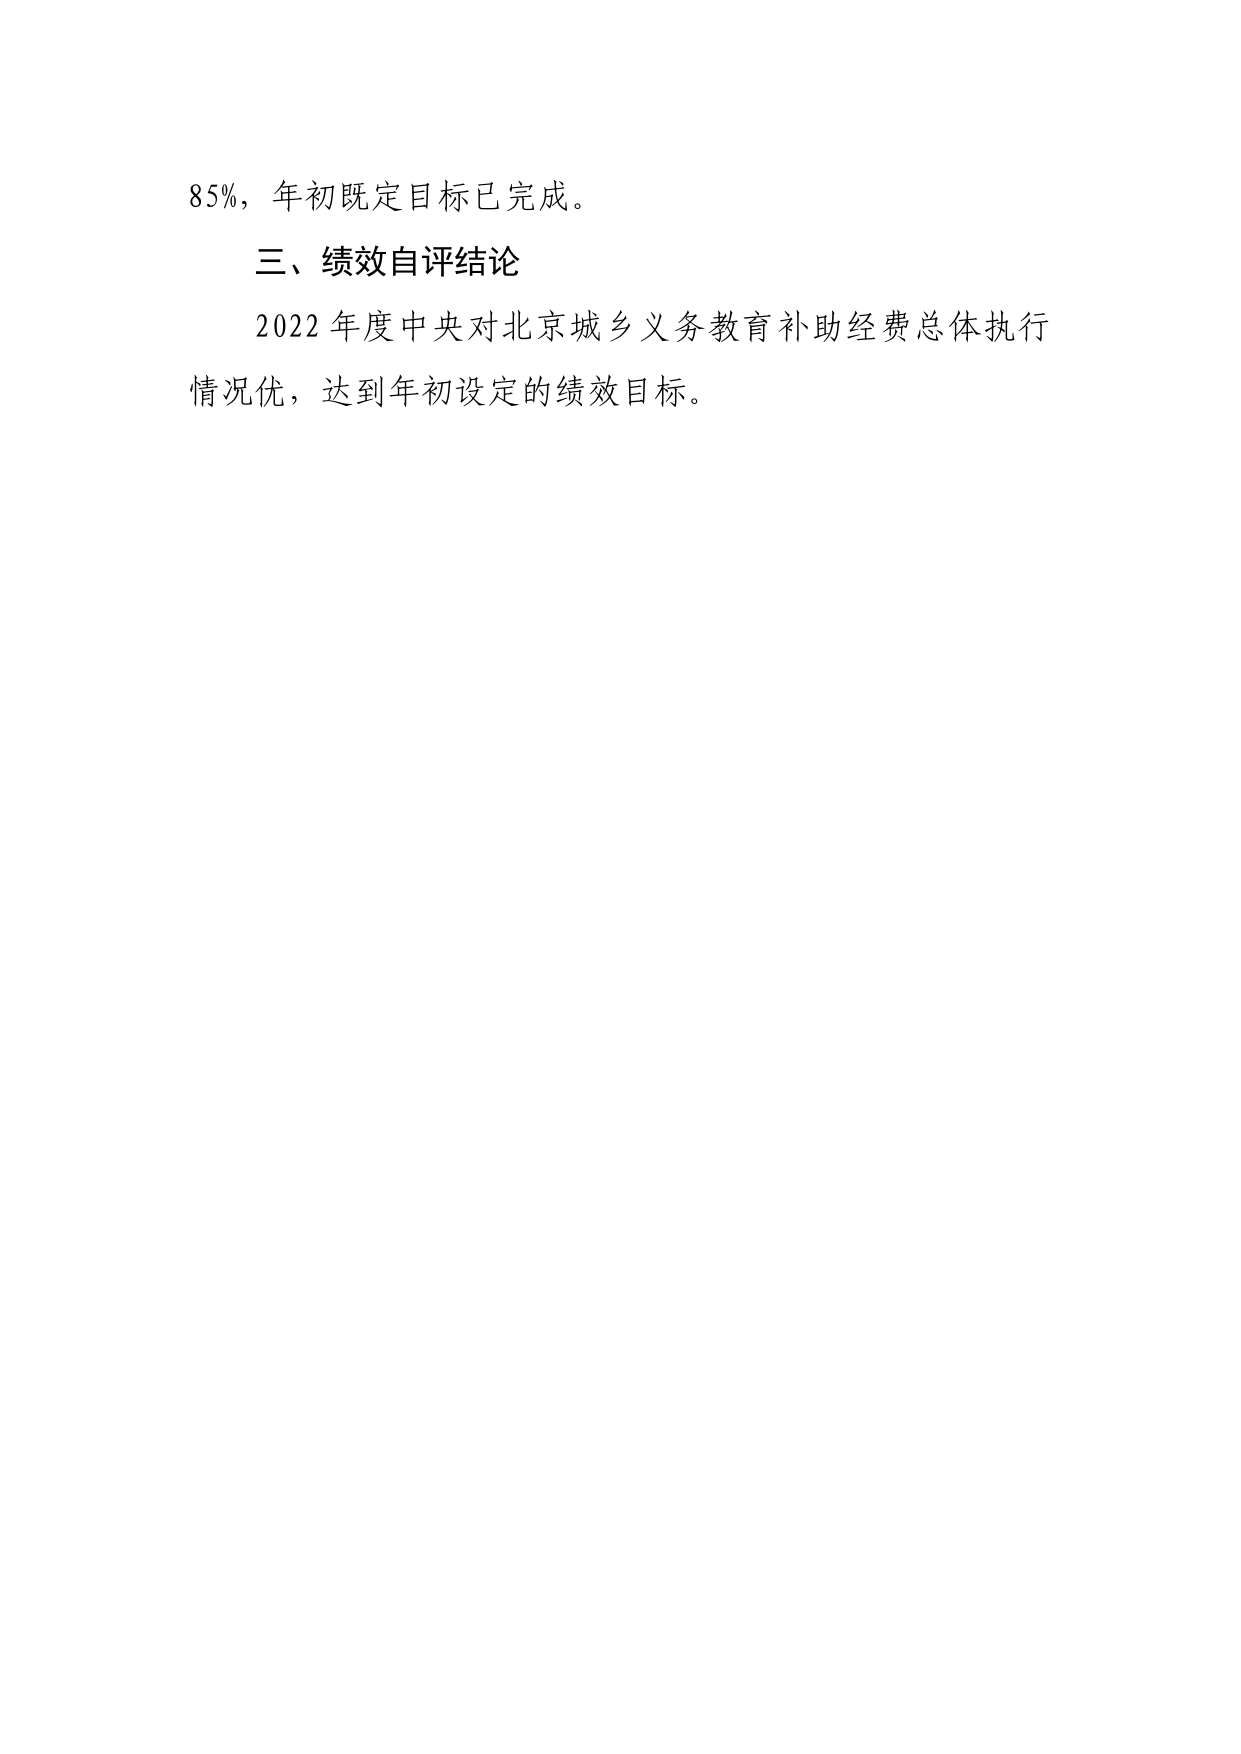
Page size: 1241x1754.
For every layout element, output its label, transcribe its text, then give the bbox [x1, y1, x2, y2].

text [187, 162, 1053, 227]
text 三、绩效自评结论 [187, 227, 1053, 292]
text 2022年度中央对北京城乡义务教育补助经费总体执行情况优，达到年初设定的绩效目标。 [187, 292, 1053, 422]
